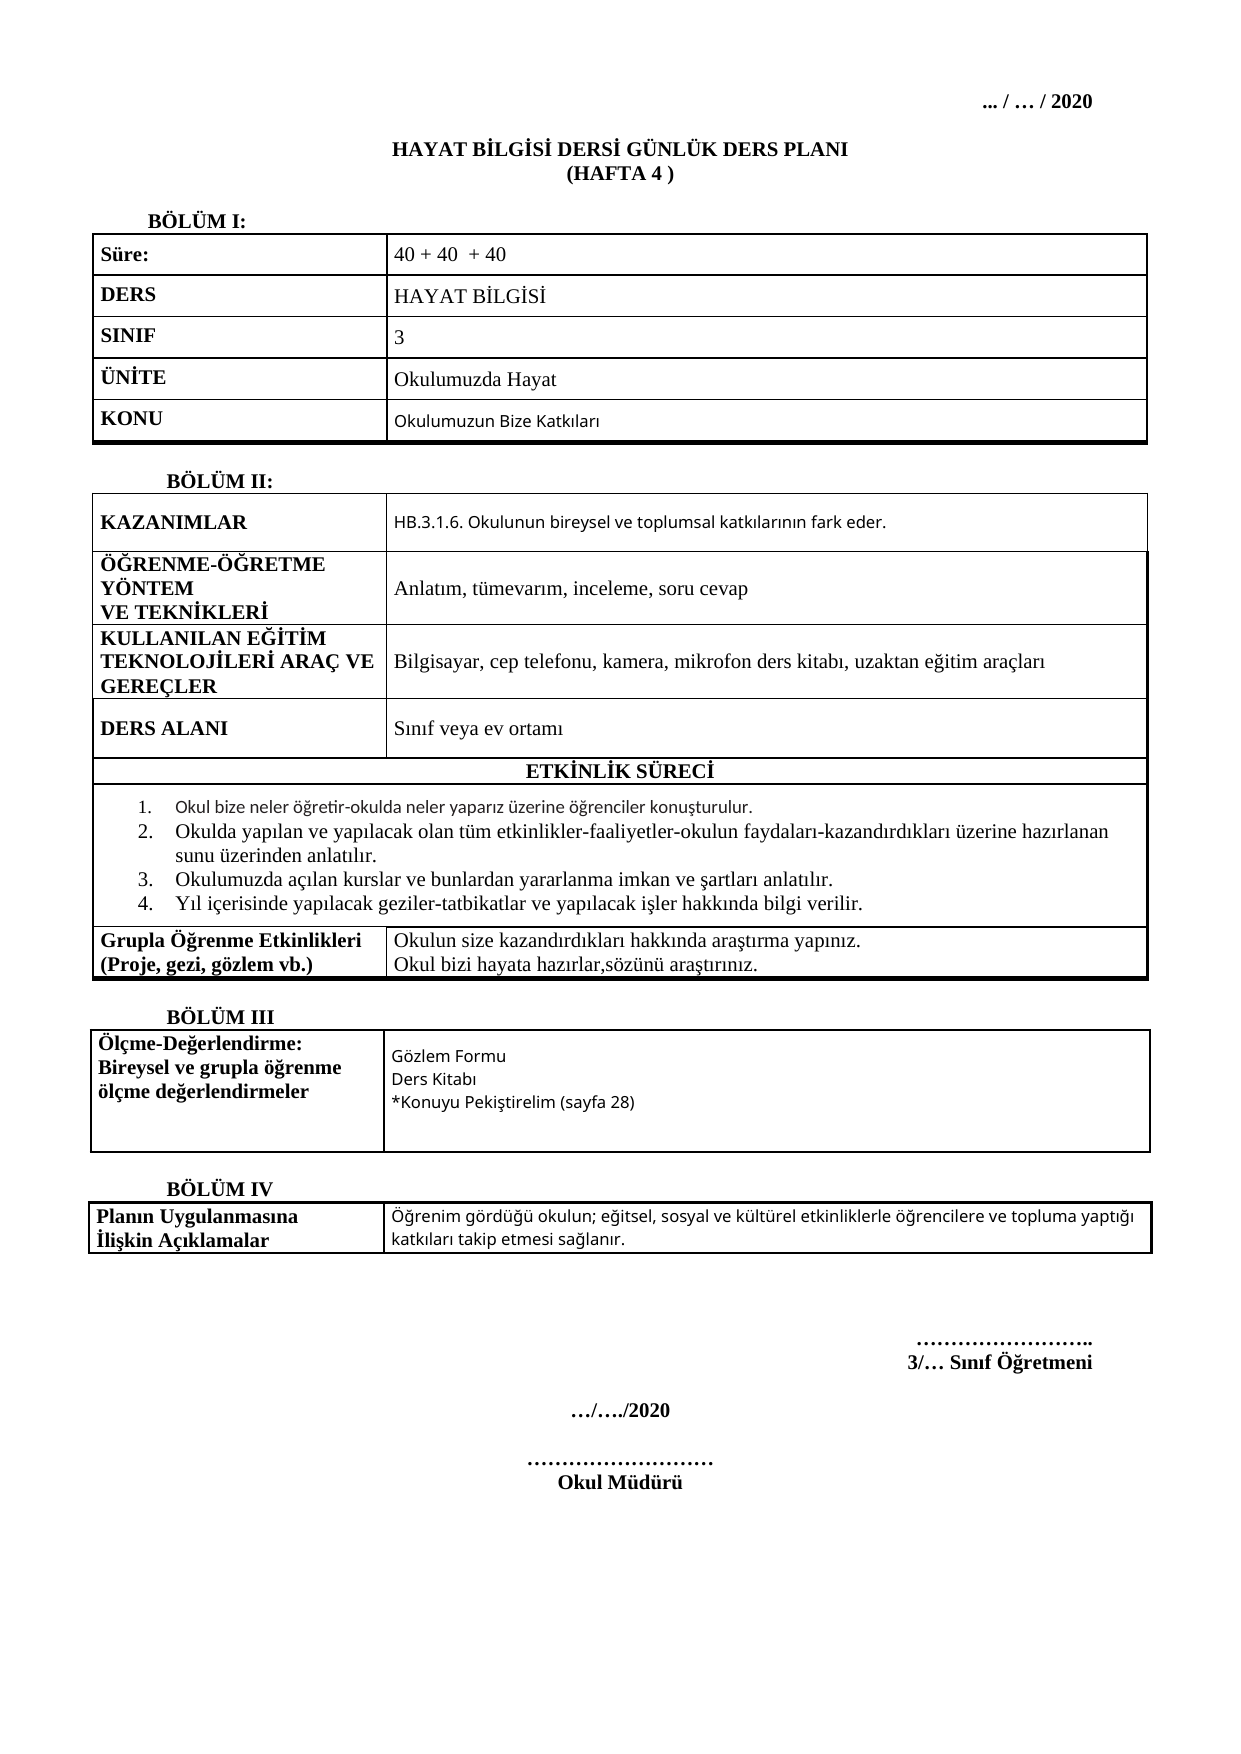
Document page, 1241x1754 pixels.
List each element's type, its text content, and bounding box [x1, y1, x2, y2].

text BÖLÜM I: [148, 209, 1092, 233]
table_cell DERS ALANI [94, 699, 386, 757]
table_cell KONU [94, 400, 386, 440]
text 3/… Sınıf Öğretmeni [148, 1350, 1092, 1374]
table_header Gözlem Formu Ders Kitabı *Konuyu Pekiştirelim (sayfa 28) [385, 1031, 1149, 1151]
table_cell HAYAT BİLGİSİ [388, 276, 1146, 316]
text BÖLÜM II: [148, 468, 1092, 493]
table_cell Okulumuzun Bize Katkıları [388, 400, 1146, 440]
text ……………………… [148, 1446, 1092, 1470]
table_cell ETKİNLİK SÜRECİ [94, 759, 1146, 783]
table_cell ÜNİTE [94, 359, 386, 398]
table_cell SINIF [94, 317, 386, 357]
text …/…./2020 [148, 1398, 1092, 1422]
table_cell KULLANILAN EĞİTİM TEKNOLOJİLERİ ARAÇ VE GEREÇLER [93, 625, 386, 698]
text ... / … / 2020 [148, 89, 1092, 113]
table_header Ölçme-Değerlendirme: Bireysel ve grupla öğrenme ölçme değerlendirmeler [92, 1031, 383, 1151]
table_cell Bilgisayar, cep telefonu, kamera, mikrofon ders kitabı, uzaktan eğitim araçları [387, 625, 1146, 698]
table_cell Sınıf veya ev ortamı [387, 699, 1146, 757]
table_cell Okulun size kazandırdıkları hakkında araştırma yapınız. Okul bizi hayata hazırlar,sözünü araştırınız. [387, 928, 1146, 976]
table_cell 3 [388, 317, 1146, 357]
table_cell Anlatım, tümevarım, inceleme, soru cevap [387, 552, 1146, 624]
table_header KAZANIMLAR [93, 494, 386, 551]
table_header Öğrenim gördüğü okulun; eğitsel, sosyal ve kültürel etkinliklerle öğrencilere ve topluma yaptığı katkıları takip etmesi sağlanır. [385, 1204, 1150, 1252]
text HAYAT BİLGİSİ DERSİ GÜNLÜK DERS PLANI [148, 137, 1092, 161]
table_header Süre: [94, 235, 386, 274]
table_header Planın Uygulanmasına İlişkin Açıklamalar [90, 1204, 383, 1252]
subtitle BÖLÜM IV [148, 1177, 1092, 1201]
text Okul Müdürü [148, 1470, 1092, 1494]
table_cell Okul bize neler öğretir-okulda neler yaparız üzerine öğrenciler konuşturulur. Okulda yapılan ve yapılacak olan tüm etkinlikler-faaliyetler-okulun faydaları-kazandırdıkları üzerine hazırlanan sunu üzerinden anlatılır. Okulumuzda açılan kurslar ve bunlardan yararlanma imkan ve şartları anlatılır. Yıl içerisinde yapılacak geziler-tatbikatlar ve yapılacak işler hakkında bilgi verilir. [94, 785, 1146, 926]
subtitle BÖLÜM III [148, 1005, 1092, 1029]
table_header 40 + 40 + 40 [388, 235, 1146, 274]
table_cell Okulumuzda Hayat [388, 359, 1146, 398]
table_cell DERS [94, 276, 386, 316]
table_header HB.3.1.6. Okulunun bireysel ve toplumsal katkılarının fark eder. [387, 494, 1147, 551]
text …………………….. [148, 1326, 1092, 1350]
table_cell Grupla Öğrenme Etkinlikleri (Proje, gezi, gözlem vb.) [94, 927, 386, 976]
table_cell ÖĞRENME-ÖĞRETME YÖNTEM VE TEKNİKLERİ [93, 552, 386, 624]
text (HAFTA 4 ) [148, 161, 1092, 185]
